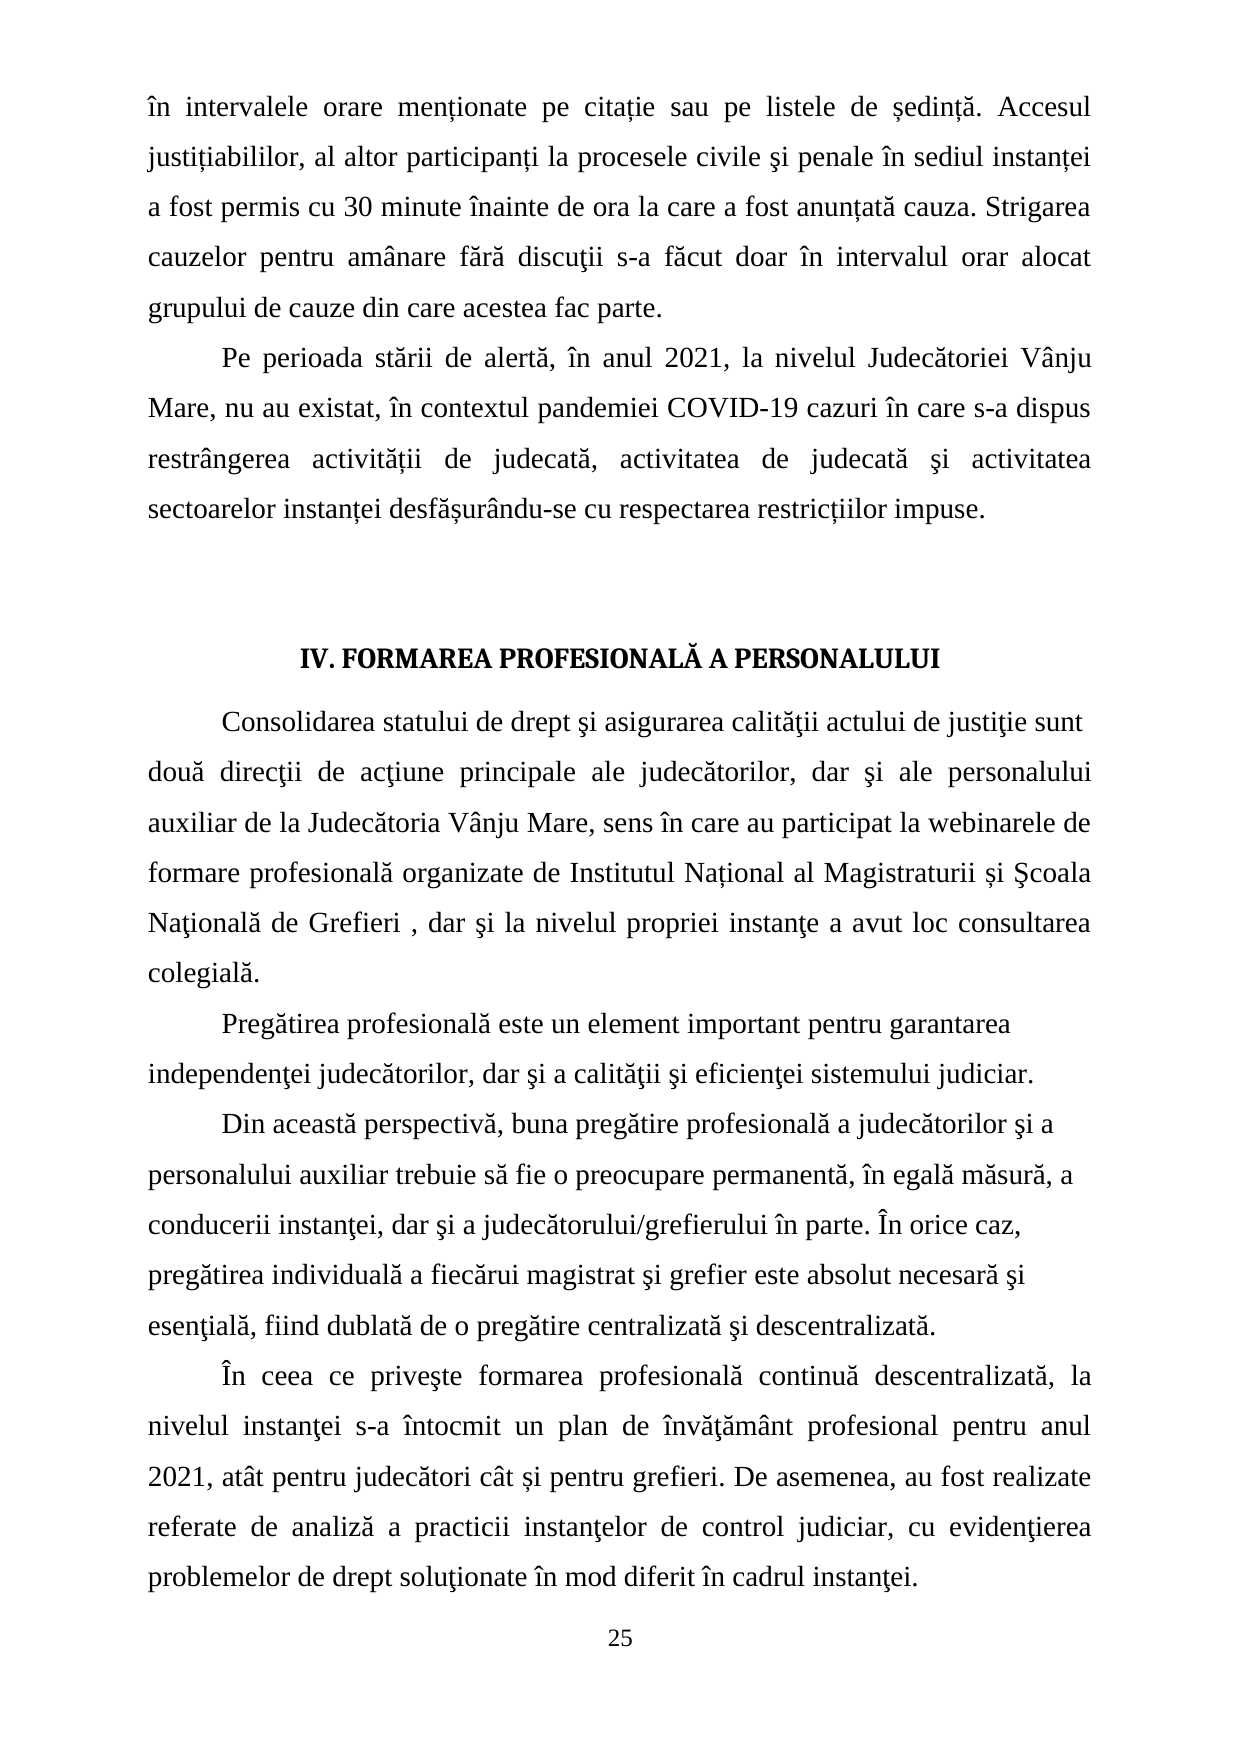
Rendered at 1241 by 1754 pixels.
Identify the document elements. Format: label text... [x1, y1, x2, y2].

text conducerii instanţei, dar şi a judecătorului/grefierului în parte. În orice caz, [148, 1207, 1093, 1241]
text două direcţii de acţiune principale ale judecătorilor, dar şi ale personalului auxiliar de la Judecătoria Vânju Mare, sens în care au participat la webinarele de formare profesională organizate de Institutul Național al Magistraturii și Şcoala Naţională de Grefieri , dar şi la nivelul propriei instanţe a avut loc consultarea colegială. [148, 754, 1093, 989]
text pregătirea individuală a fiecărui magistrat şi grefier este absolut necesară şi [148, 1257, 1093, 1291]
text personalului auxiliar trebuie să fie o preocupare permanentă, în egală măsură, a [148, 1157, 1093, 1190]
text Pe perioada stării de alertă, în anul 2021, la nivelul Judecătoriei Vânju Mare, nu au existat, în contextul pandemiei COVID-19 cazuri în care s-a dispus restrângerea activității de judecată, activitatea de judecată şi activitatea sectoarelor instanței desfășurându-se cu respectarea restricțiilor impuse. [148, 340, 1093, 525]
text Pregătirea profesională este un element important pentru garantarea [148, 1006, 1093, 1039]
text Din această perspectivă, buna pregătire profesională a judecătorilor şi a [148, 1107, 1093, 1140]
subtitle IV. FORMAREA PROFESIONALĂ A PERSONALULUI [148, 642, 1093, 675]
text esenţială, fiind dublată de o pregătire centralizată şi descentralizată. [148, 1308, 1093, 1341]
text Consolidarea statului de drept şi asigurarea calităţii actului de justiţie sunt [148, 704, 1093, 738]
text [148, 89, 1093, 323]
text În ceea ce priveşte formarea profesională continuă descentralizată, la nivelul instanţei s-a întocmit un plan de învăţământ profesional pentru anul 2021, atât pentru judecători cât și pentru grefieri. De asemenea, au fost realizate referate de analiză a practicii instanţelor de control judiciar, cu evidenţierea problemelor de drept soluţionate în mod diferit în cadrul instanţei. [148, 1358, 1093, 1593]
text independenţei judecătorilor, dar şi a calităţii şi eficienţei sistemului judiciar. [148, 1056, 1093, 1090]
